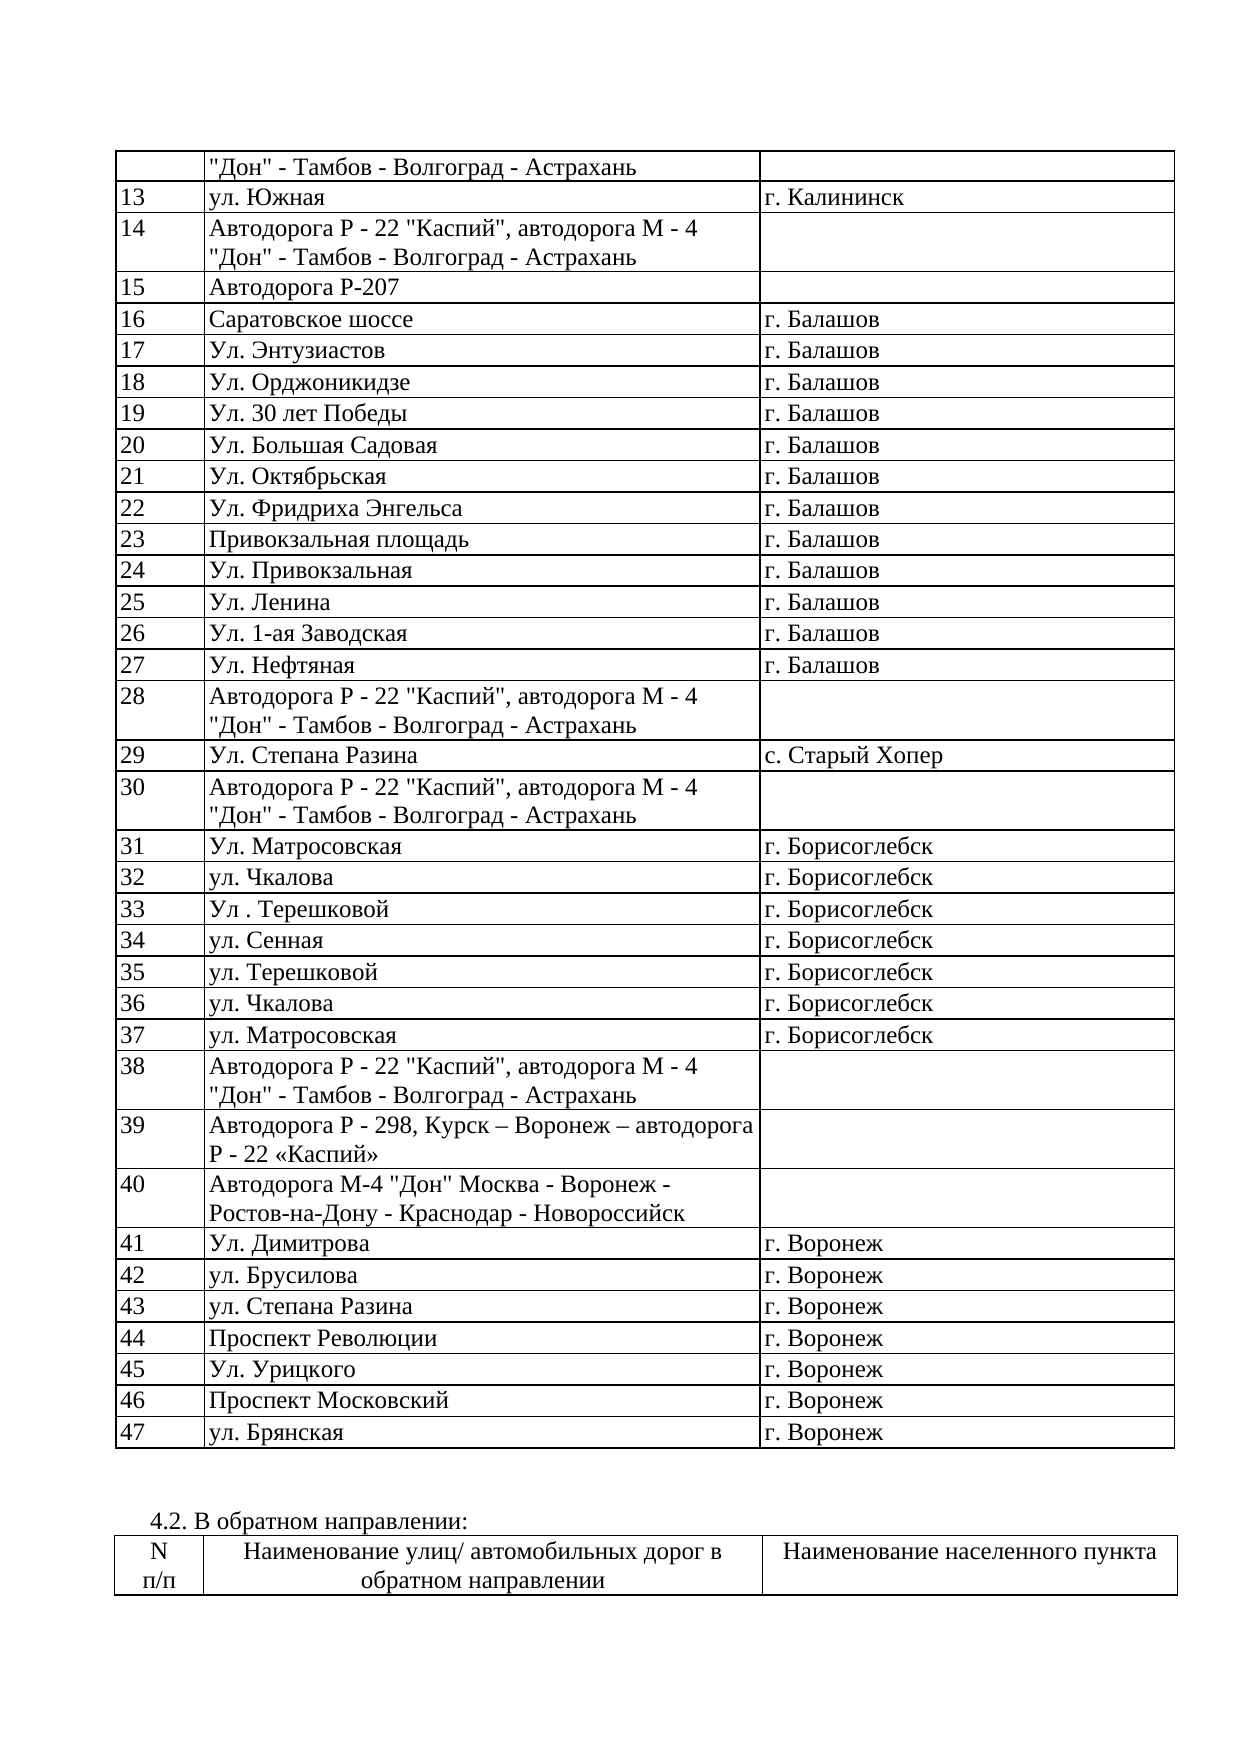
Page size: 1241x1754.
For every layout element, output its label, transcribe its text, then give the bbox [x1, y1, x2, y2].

table_cell [761, 272, 1174, 302]
table_cell Ул. Димитрова [205, 1228, 759, 1258]
table_cell [761, 152, 1174, 180]
table_cell 39 [117, 1110, 204, 1168]
table_cell г. Воронеж [761, 1228, 1174, 1258]
table_cell 28 [117, 681, 204, 739]
table_cell Автодорога Р - 298, Курск – Воронеж – автодорога Р - 22 «Каспий» [205, 1110, 759, 1168]
table_cell г. Воронеж [761, 1354, 1174, 1384]
table_cell ул. Южная [205, 182, 759, 212]
table_cell г. Воронеж [761, 1323, 1174, 1353]
table_cell ул. Терешковой [205, 957, 759, 987]
table_cell Саратовское шоссе [205, 304, 759, 334]
table_cell г. Балашов [761, 430, 1174, 459]
table_cell Ул. Октябрьская [205, 461, 759, 491]
table_cell Ул. Урицкого [205, 1354, 759, 1384]
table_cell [205, 213, 759, 271]
table_cell 16 [117, 304, 204, 334]
table_cell 22 [117, 493, 204, 522]
table_cell с. Старый Хопер [761, 741, 1174, 770]
table_cell 27 [117, 650, 204, 680]
table_cell Ул. Энтузиастов [205, 335, 759, 365]
table_cell [761, 772, 1174, 829]
table_cell 19 [117, 398, 204, 428]
table_cell г. Балашов [761, 587, 1174, 617]
table_cell г. Балашов [761, 556, 1174, 585]
table_cell Автодорога Р - 22 "Каспий", автодорога М - 4 "Дон" - Тамбов - Волгоград - Астрахань [205, 1051, 759, 1109]
table_cell Ул. Большая Садовая [205, 430, 759, 459]
text 4.2. В обратном направлении: [150, 1506, 1090, 1535]
table_cell Автодорога М-4 "Дон" Москва - Воронеж - Ростов-на-Дону - Краснодар - Новороссийск [205, 1169, 759, 1227]
table_cell Проспект Революции [205, 1323, 759, 1353]
table_cell г. Борисоглебск [761, 894, 1174, 924]
table_cell Проспект Московский [205, 1386, 759, 1416]
table_cell Ул. Ленина [205, 587, 759, 617]
table_cell 24 [117, 556, 204, 585]
table_cell ул. Чкалова [205, 862, 759, 892]
table_cell г. Балашов [761, 367, 1174, 397]
table_cell Привокзальная площадь [205, 524, 759, 554]
table_cell [761, 213, 1174, 271]
table_cell г. Балашов [761, 335, 1174, 365]
table_cell 30 [117, 772, 204, 829]
table_cell Ул . Терешковой [205, 894, 759, 924]
table_cell ул. Степана Разина [205, 1291, 759, 1321]
table_cell г. Балашов [761, 461, 1174, 491]
table_header N п/п [115, 1536, 203, 1594]
table_cell ул. Сенная [205, 925, 759, 955]
table_cell 31 [117, 831, 204, 861]
table_cell г. Борисоглебск [761, 862, 1174, 892]
table_cell Ул. 30 лет Победы [205, 398, 759, 428]
table_cell г. Воронеж [761, 1417, 1174, 1447]
table_cell 44 [117, 1323, 204, 1353]
table_cell г. Борисоглебск [761, 988, 1174, 1018]
table_cell ул. Чкалова [205, 988, 759, 1018]
table_cell 42 [117, 1260, 204, 1290]
table_cell [761, 1051, 1174, 1109]
table_cell 29 [117, 741, 204, 770]
table_cell 34 [117, 925, 204, 955]
table_cell г. Воронеж [761, 1260, 1174, 1290]
table_cell г. Борисоглебск [761, 1020, 1174, 1049]
table_cell Ул. Фридриха Энгельса [205, 493, 759, 522]
table_cell г. Балашов [761, 398, 1174, 428]
table_cell Ул. Матросовская [205, 831, 759, 861]
table_cell 18 [117, 367, 204, 397]
table_cell 36 [117, 988, 204, 1018]
table_cell 38 [117, 1051, 204, 1109]
table_cell 33 [117, 894, 204, 924]
table_cell Автодорога Р-207 [205, 272, 759, 302]
table_cell 15 [117, 272, 204, 302]
table_cell г. Балашов [761, 650, 1174, 680]
table_cell г. Воронеж [761, 1386, 1174, 1416]
table_cell ул. Брянская [205, 1417, 759, 1447]
table_cell 41 [117, 1228, 204, 1258]
table_cell 35 [117, 957, 204, 987]
table_cell Ул. Нефтяная [205, 650, 759, 680]
table_cell Ул. 1-ая Заводская [205, 618, 759, 648]
table_cell 17 [117, 335, 204, 365]
table_cell 14 [117, 213, 204, 271]
table_cell г. Борисоглебск [761, 957, 1174, 987]
table_cell [761, 681, 1174, 739]
table_header Наименование улиц/ автомобильных дорог в обратном направлении [204, 1536, 762, 1594]
table_cell г. Балашов [761, 493, 1174, 522]
table_header Наименование населенного пункта [763, 1536, 1177, 1594]
table_cell 32 [117, 862, 204, 892]
table_cell г. Борисоглебск [761, 831, 1174, 861]
table_cell Автодорога Р - 22 "Каспий", автодорога М - 4 "Дон" - Тамбов - Волгоград - Астрахань [205, 681, 759, 739]
table_cell Ул. Орджоникидзе [205, 367, 759, 397]
table_cell г. Воронеж [761, 1291, 1174, 1321]
table_cell 23 [117, 524, 204, 554]
table_cell 37 [117, 1020, 204, 1049]
table_cell Ул. Степана Разина [205, 741, 759, 770]
table_cell [761, 1169, 1174, 1227]
table_cell Автодорога Р - 22 "Каспий", автодорога М - 4 "Дон" - Тамбов - Волгоград - Астрахань [205, 772, 759, 829]
table_cell 26 [117, 618, 204, 648]
table_cell 21 [117, 461, 204, 491]
table_cell 45 [117, 1354, 204, 1384]
table_cell 40 [117, 1169, 204, 1227]
table_cell г. Балашов [761, 618, 1174, 648]
table_cell г. Борисоглебск [761, 925, 1174, 955]
table_cell 25 [117, 587, 204, 617]
table_cell 46 [117, 1386, 204, 1416]
table_cell г. Балашов [761, 304, 1174, 334]
table_cell 13 [117, 182, 204, 212]
table_cell г. Балашов [761, 524, 1174, 554]
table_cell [205, 152, 759, 180]
table_cell г. Калининск [761, 182, 1174, 212]
table_cell 47 [117, 1417, 204, 1447]
table_cell ул. Матросовская [205, 1020, 759, 1049]
table_cell ул. Брусилова [205, 1260, 759, 1290]
table_cell 20 [117, 430, 204, 459]
table_cell [761, 1110, 1174, 1168]
table_cell Ул. Привокзальная [205, 556, 759, 585]
table_cell 12 [117, 152, 204, 180]
table_cell 43 [117, 1291, 204, 1321]
